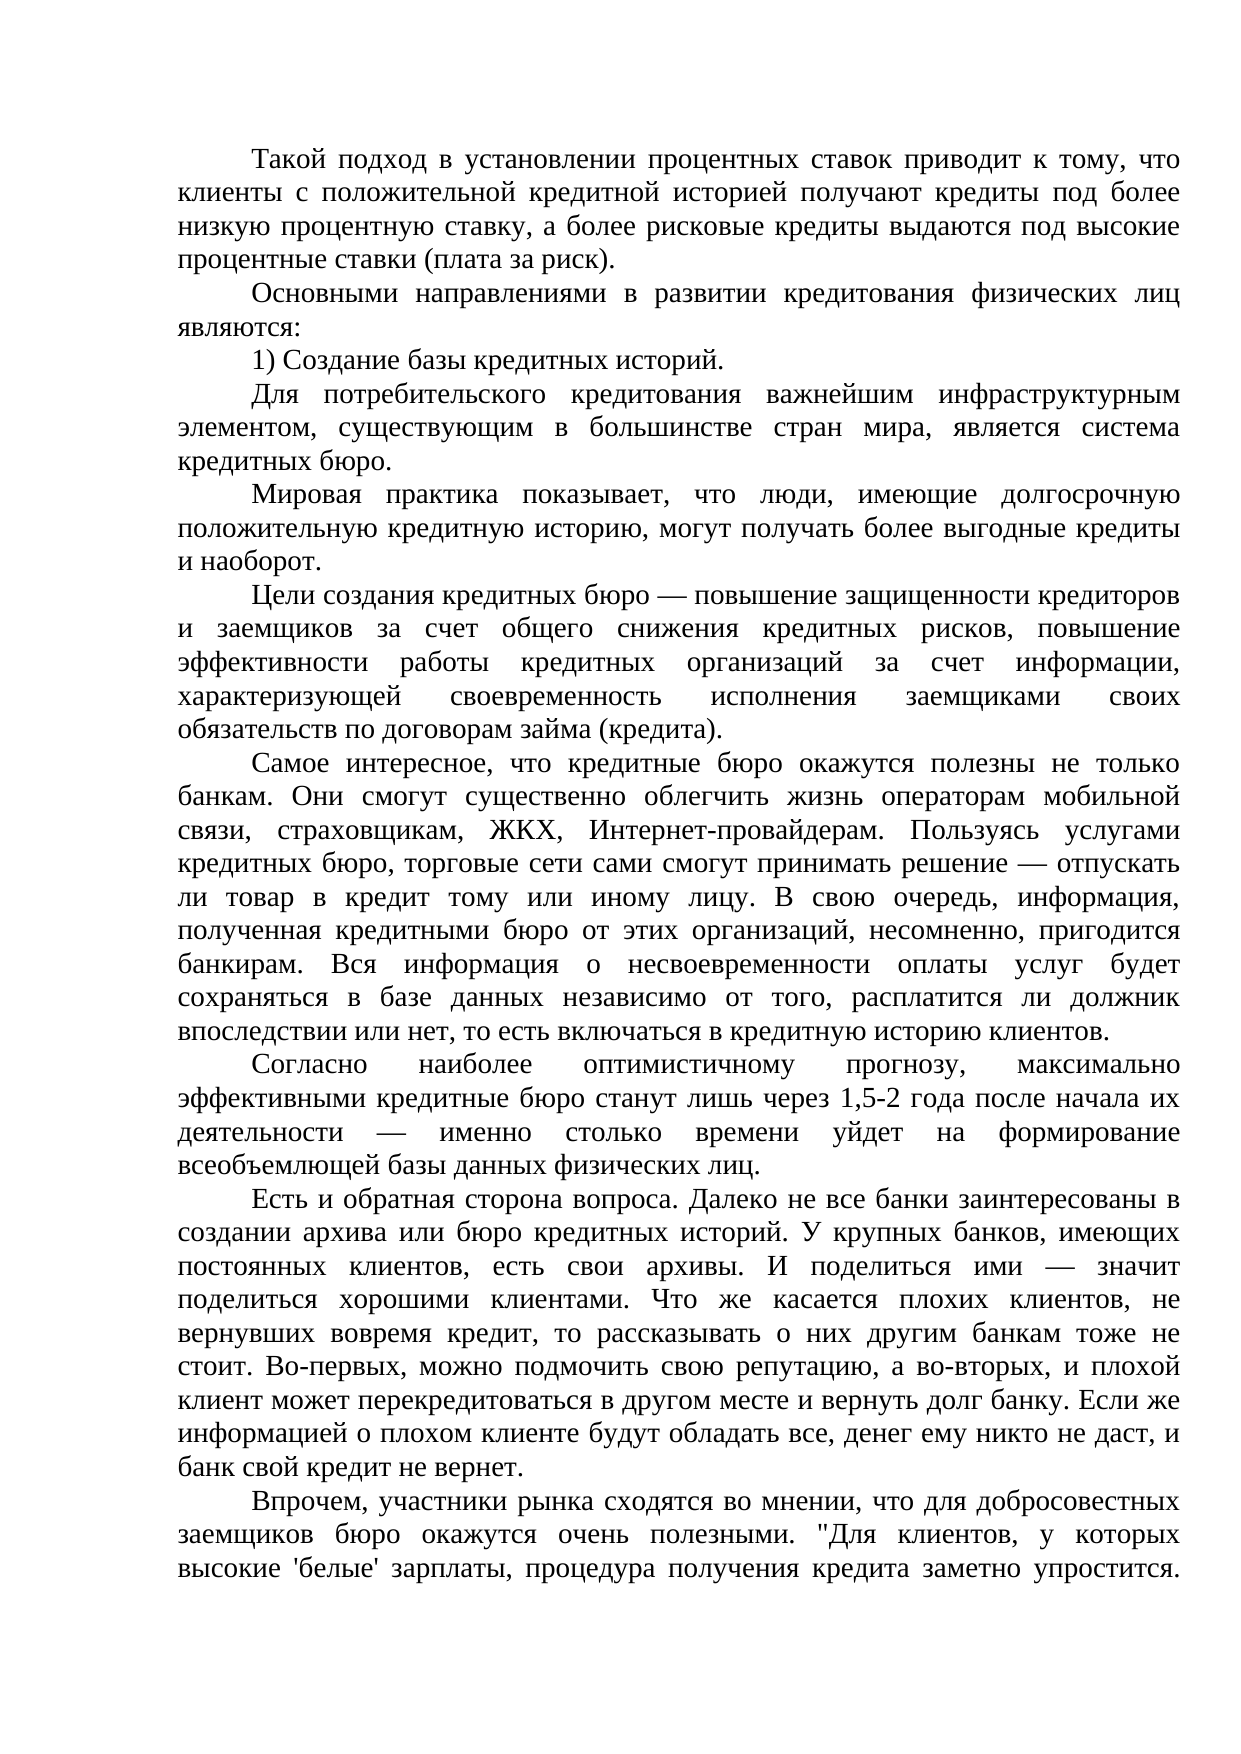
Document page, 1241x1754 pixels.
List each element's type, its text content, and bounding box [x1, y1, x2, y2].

text Такой подход в установлении процентных ставок приводит к тому, что клиенты с положительной кредитной историей получают кредиты под более низкую процентную ставку, а более рисковые кредиты выдаются под высокие процентные ставки (плата за риск). [177, 141, 1181, 275]
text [177, 1483, 1181, 1583]
text Основными направлениями в развитии кредитования физических лиц являются: [177, 275, 1181, 342]
text Есть и обратная сторона вопроса. Далеко не все банки заинтересованы в создании архива или бюро кредитных историй. У крупных банков, имеющих постоянных клиентов, есть свои архивы. И поделиться ими — значит поделиться хорошими клиентами. Что же касается плохих клиентов, не вернувших вовремя кредит, то рассказывать о них другим банкам тоже не стоит. Во-первых, можно подмочить свою репутацию, а во-вторых, и плохой клиент может перекредитоваться в другом месте и вернуть долг банку. Если же информацией о плохом клиенте будут обладать все, денег ему никто не даст, и банк свой кредит не вернет. [177, 1181, 1181, 1483]
text Согласно наиболее оптимистичному прогнозу, максимально эффективными кредитные бюро станут лишь через 1,5-2 года после начала их деятельности — именно столько времени уйдет на формирование всеобъемлющей базы данных физических лиц. [177, 1047, 1181, 1181]
text 1) Создание базы кредитных историй. [177, 342, 1181, 376]
text Самое интересное, что кредитные бюро окажутся полезны не только банкам. Они смогут существенно облегчить жизнь операторам мобильной связи, страховщикам, ЖКХ, Интернет-провайдерам. Пользуясь услугами кредитных бюро, торговые сети сами смогут принимать решение — отпускать ли товар в кредит тому или иному лицу. В свою очередь, информация, полученная кредитными бюро от этих организаций, несомненно, пригодится банкирам. Вся информация о несвоевременности оплаты услуг будет сохраняться в базе данных независимо от того, расплатится ли должник впоследствии или нет, то есть включаться в кредитную историю клиентов. [177, 745, 1181, 1047]
text Мировая практика показывает, что люди, имеющие долгосрочную положительную кредитную историю, могут получать более выгодные кредиты и наоборот. [177, 476, 1181, 577]
text Для потребительского кредитования важнейшим инфраструктурным элементом, существующим в большинстве стран мира, является система кредитных бюро. [177, 376, 1181, 476]
text Цели создания кредитных бюро — повышение защищенности кредиторов и заемщиков за счет общего снижения кредитных рисков, повышение эффективности работы кредитных организаций за счет информации, характеризующей своевременность исполнения заемщиками своих обязательств по договорам займа (кредита). [177, 577, 1181, 745]
